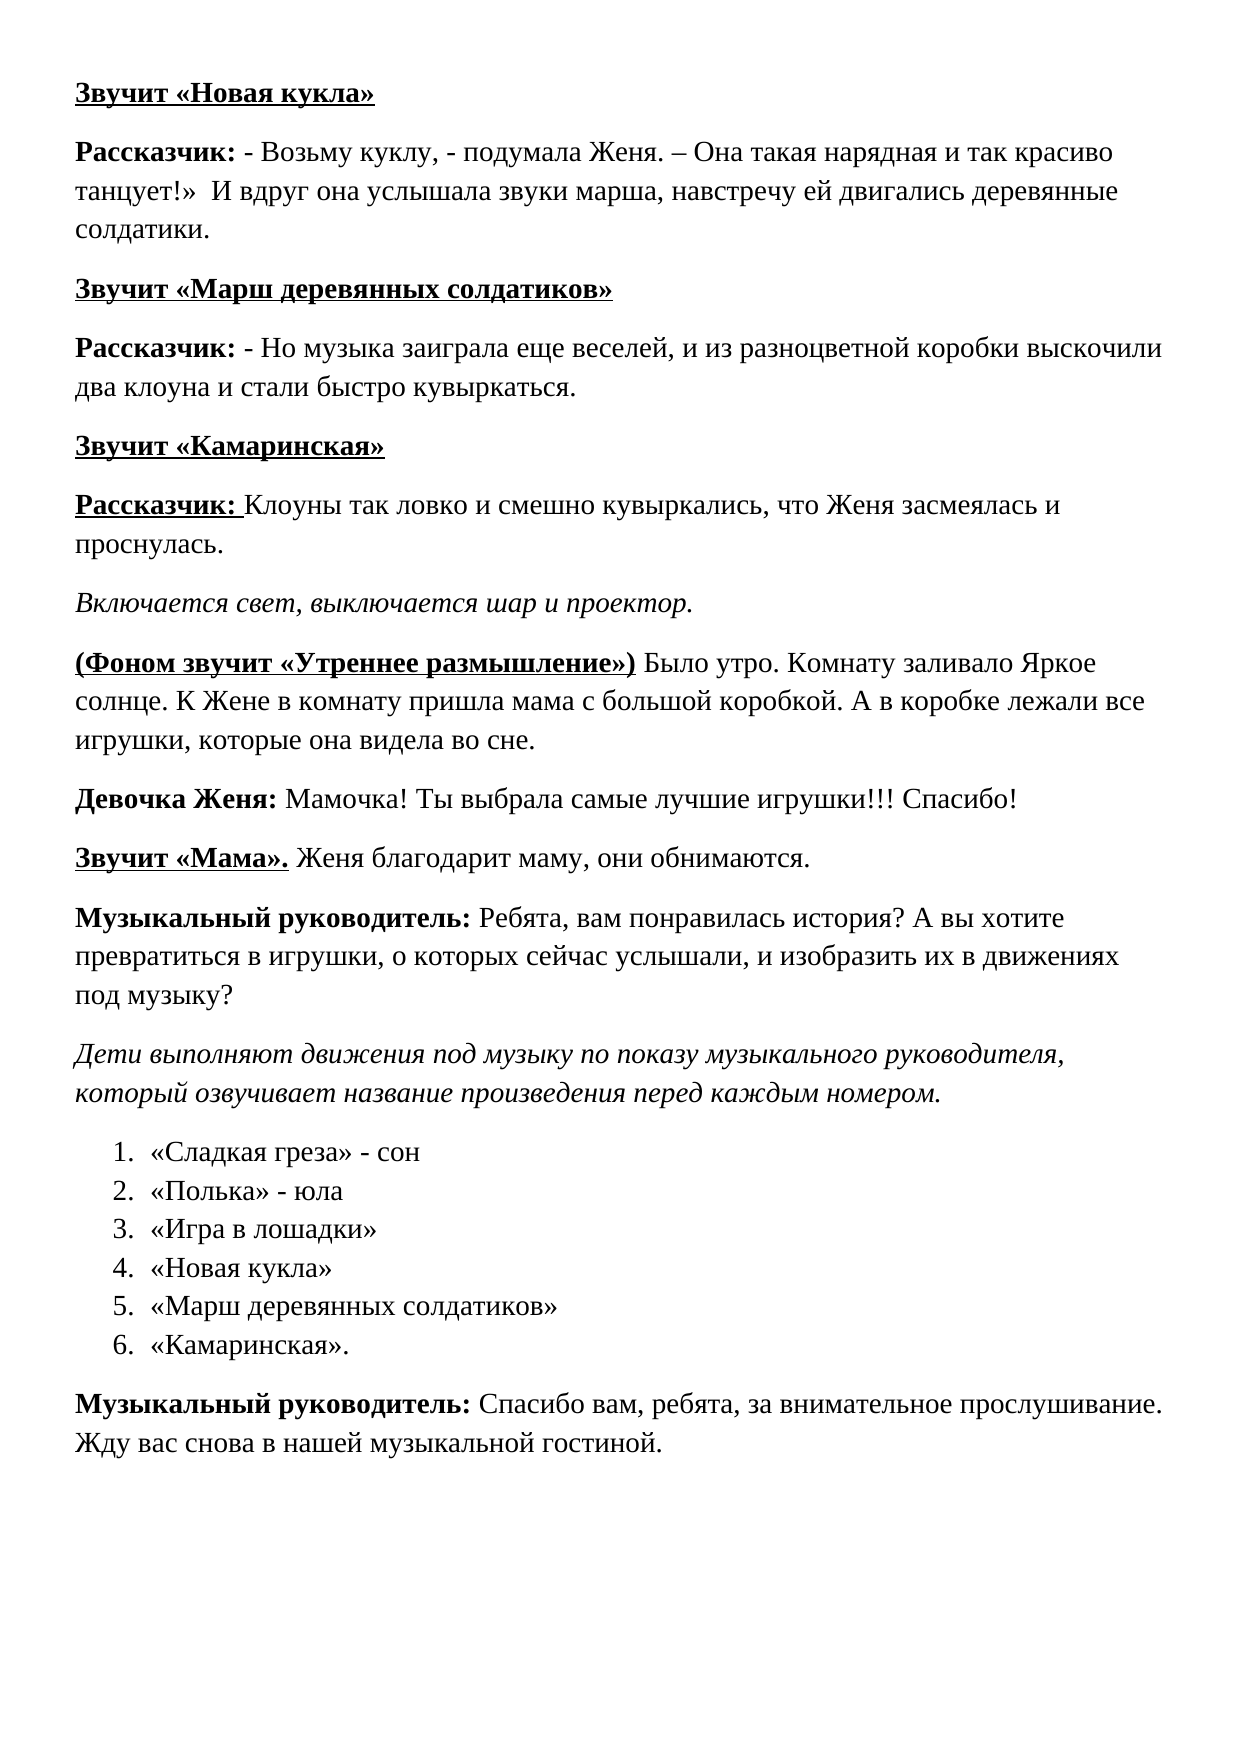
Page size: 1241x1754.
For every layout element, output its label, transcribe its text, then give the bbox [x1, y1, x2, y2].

text Звучит «Камаринская» [75, 428, 1165, 462]
list «Игра в лошадки» [112, 1211, 1165, 1245]
text Звучит «Марш деревянных солдатиков» [75, 271, 1165, 304]
list «Полька» - юла [112, 1173, 1165, 1206]
text Включается свет, выключается шар и проектор. [75, 585, 1165, 619]
text (Фоном звучит «Утреннее размышление») Было утро. Комнату заливало Яркое солнце. К Жене в комнату пришла мама с большой коробкой. А в коробке лежали все игрушки, которые она видела во сне. [75, 645, 1165, 755]
text Музыкальный руководитель: Ребята, вам понравилась история? А вы хотите превратиться в игрушки, о которых сейчас услышали, и изобразить их в движениях под музыку? [75, 900, 1165, 1011]
text Рассказчик: - Но музыка заиграла еще веселей, и из разноцветной коробки выскочили два клоуна и стали быстро кувыркаться. [75, 330, 1165, 402]
list «Марш деревянных солдатиков» [112, 1288, 1165, 1322]
text Девочка Женя: Мамочка! Ты выбрала самые лучшие игрушки!!! Спасибо! [75, 781, 1165, 815]
text Звучит «Новая кукла» [75, 75, 1165, 108]
text Рассказчик: - Возьму куклу, - подумала Женя. – Она такая нарядная и так красиво танцует!» И вдруг она услышала звуки марша, навстречу ей двигались деревянные солдатики. [75, 134, 1165, 245]
list «Сладкая греза» - сон [112, 1134, 1165, 1168]
text Музыкальный руководитель: Спасибо вам, ребята, за внимательное прослушивание. Жду вас снова в нашей музыкальной гостиной. [75, 1386, 1165, 1458]
text Дети выполняют движения под музыку по показу музыкального руководителя, который озвучивает название произведения перед каждым номером. [75, 1036, 1165, 1108]
list «Камаринская». [112, 1327, 1165, 1361]
text Рассказчик: Клоуны так ловко и смешно кувыркались, что Женя засмеялась и проснулась. [75, 487, 1165, 559]
text Звучит «Мама». Женя благодарит маму, они обнимаются. [75, 841, 1165, 874]
list «Новая кукла» [112, 1250, 1165, 1283]
